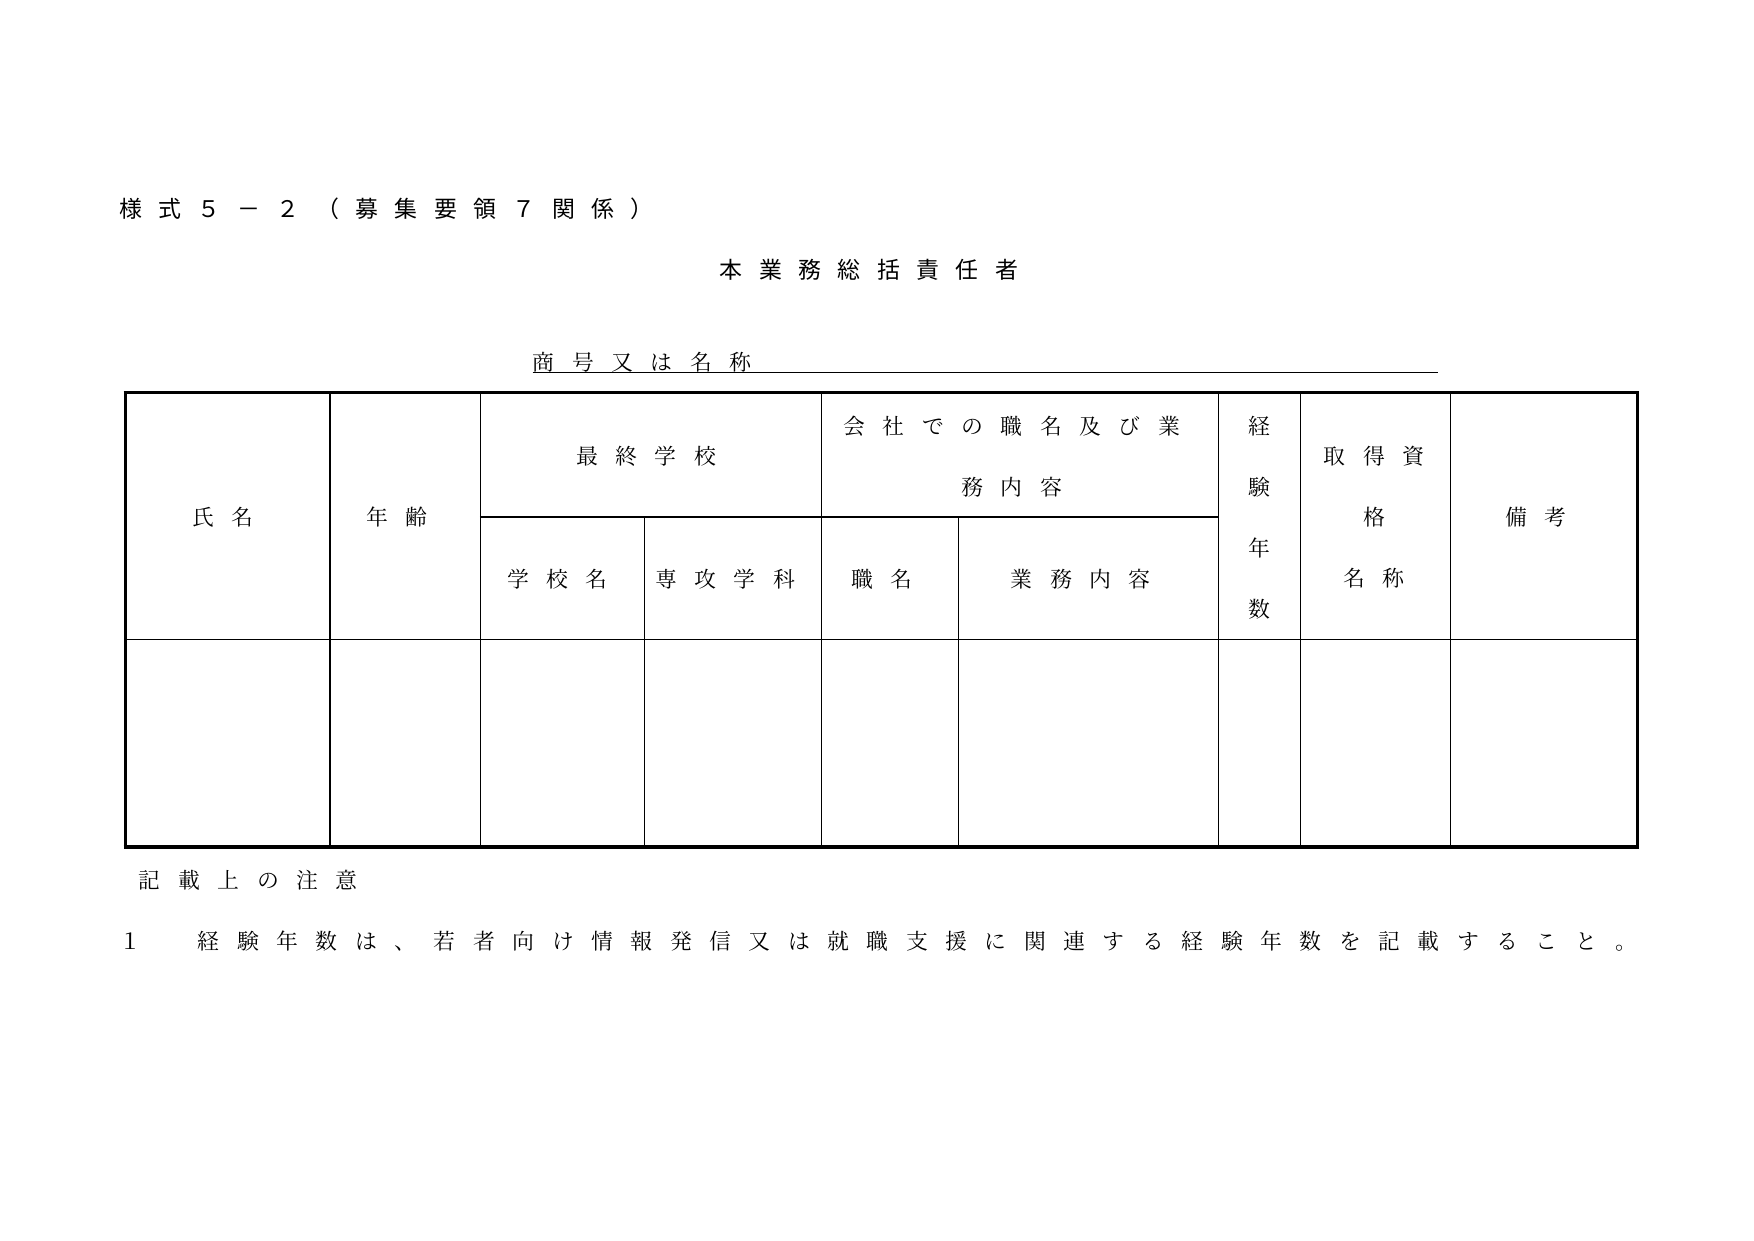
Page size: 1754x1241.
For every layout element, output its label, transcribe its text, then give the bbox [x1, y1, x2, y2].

table_header 会社での職名及び業務内容 [822, 394, 1218, 516]
text １ 経験年数は、若者向け情報発信又は就職支援に関連する経験年数を記載すること。 [116, 909, 1635, 971]
table_cell [1301, 640, 1450, 845]
table_cell [1219, 640, 1300, 845]
table_cell [959, 640, 1218, 845]
table_header 備考 [1451, 394, 1636, 638]
table_header 最終学校 [481, 394, 821, 516]
table_header 経験 年数 [1219, 394, 1300, 638]
text 本業務総括責任者 [119, 238, 1635, 299]
table_cell [127, 640, 329, 845]
table_cell 学校名 [481, 518, 644, 638]
table_cell 職名 [822, 518, 958, 638]
table_cell 専攻学科 [645, 518, 821, 638]
table_header 年齢 [331, 394, 480, 638]
text 商号又は名称 [119, 330, 1635, 391]
text 記載上の注意 [119, 848, 1635, 909]
subtitle 様式５－２（募集要領７関係） [119, 177, 1635, 238]
table_header 氏名 [127, 394, 329, 638]
table_cell [1451, 640, 1636, 845]
table_cell 業務内容 [959, 518, 1218, 638]
table_header 取得資格 名称 [1301, 394, 1450, 638]
table_cell [331, 640, 480, 845]
table_cell [645, 640, 821, 845]
table_cell [481, 640, 644, 845]
table_cell [822, 640, 958, 845]
